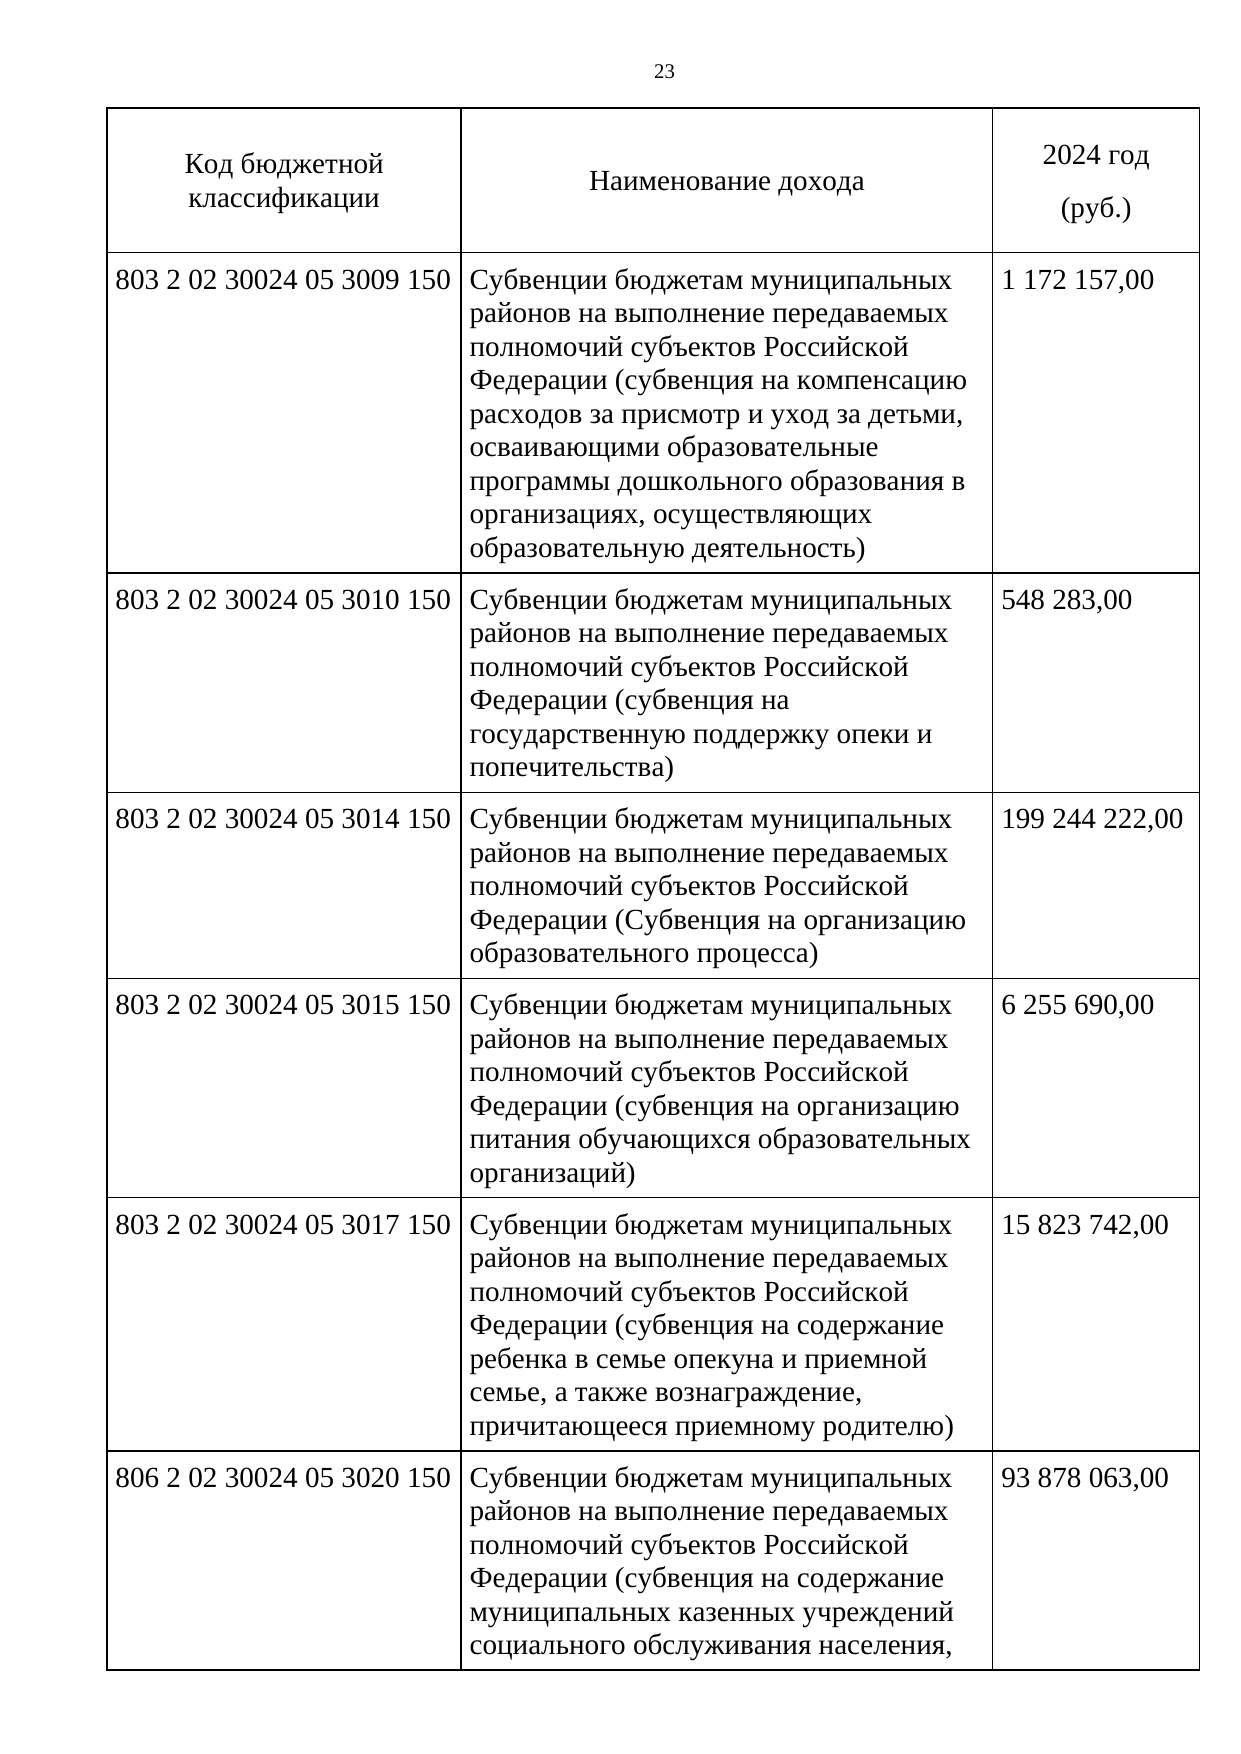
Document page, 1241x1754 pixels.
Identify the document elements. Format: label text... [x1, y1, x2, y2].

table_cell 15 823 742,00 [993, 1198, 1199, 1450]
table_cell Субвенции бюджетам муниципальных районов на выполнение передаваемых полномочий субъектов Российской Федерации (субвенция на содержание ребенка в семье опекуна и приемной семье, а также вознаграждение, причитающееся приемному родителю) [462, 1198, 992, 1450]
table_cell 93 878 063,00 [993, 1452, 1199, 1669]
table_cell 6 255 690,00 [993, 979, 1199, 1197]
table_header [108, 109, 460, 252]
table_cell Субвенции бюджетам муниципальных районов на выполнение передаваемых полномочий субъектов Российской Федерации (субвенция на организацию питания обучающихся образовательных организаций) [462, 979, 992, 1197]
table_header [462, 109, 992, 252]
table_cell 803 2 02 30024 05 3014 150 [108, 793, 460, 977]
table_cell Субвенции бюджетам муниципальных районов на выполнение передаваемых полномочий субъектов Российской Федерации (Субвенция на организацию образовательного процесса) [462, 793, 992, 977]
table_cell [462, 1452, 992, 1669]
table_cell 1 172 157,00 [993, 253, 1199, 572]
table_cell 803 2 02 30024 05 3009 150 [108, 253, 460, 572]
table_cell 803 2 02 30024 05 3015 150 [108, 979, 460, 1197]
table_cell Субвенции бюджетам муниципальных районов на выполнение передаваемых полномочий субъектов Российской Федерации (субвенция на государственную поддержку опеки и попечительства) [462, 574, 992, 791]
table_cell 548 283,00 [993, 574, 1199, 791]
table_cell 199 244 222,00 [993, 793, 1199, 977]
table_header [993, 109, 1199, 252]
table_cell 803 2 02 30024 05 3010 150 [108, 574, 460, 791]
table_cell 803 2 02 30024 05 3017 150 [108, 1198, 460, 1450]
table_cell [108, 1452, 460, 1669]
table_cell Субвенции бюджетам муниципальных районов на выполнение передаваемых полномочий субъектов Российской Федерации (субвенция на компенсацию расходов за присмотр и уход за детьми, осваивающими образовательные программы дошкольного образования в организациях, осуществляющих образовательную деятельность) [462, 253, 992, 572]
